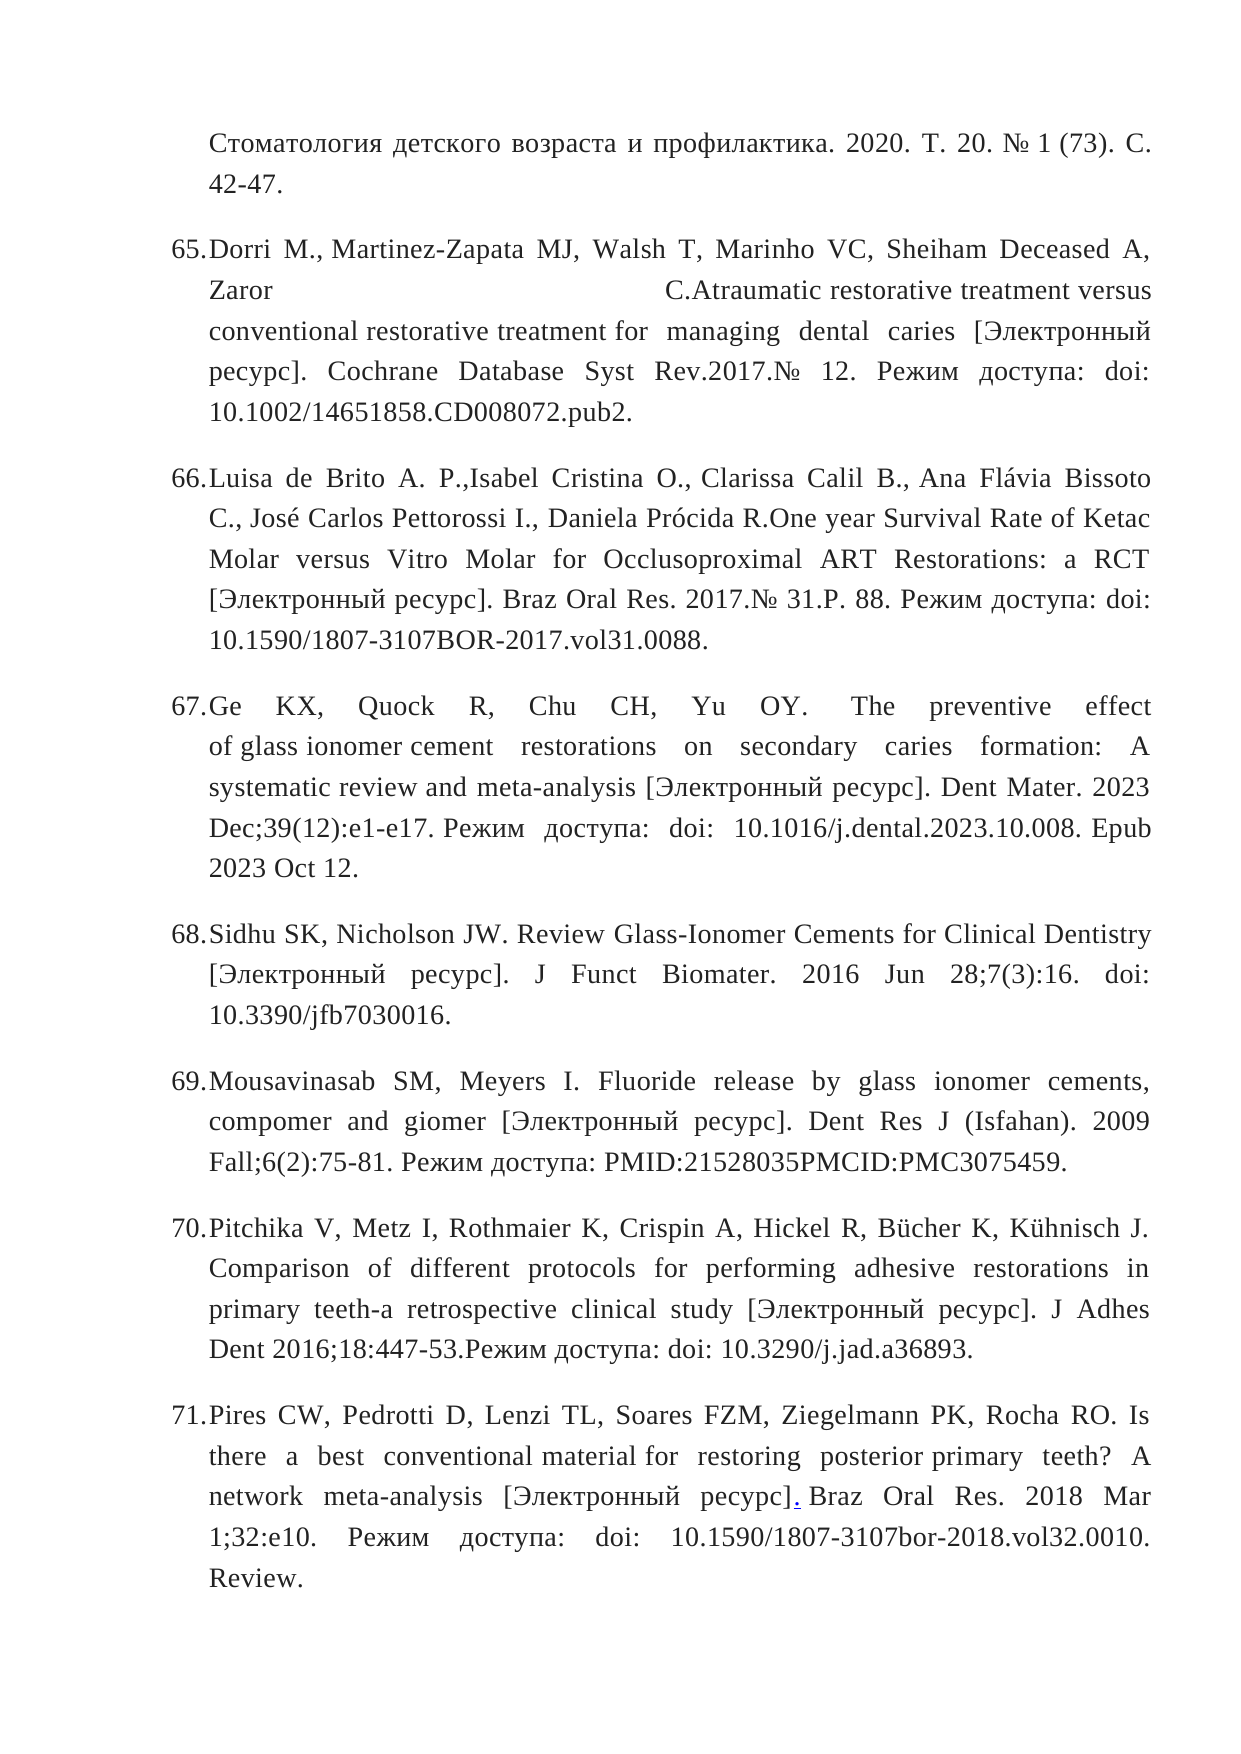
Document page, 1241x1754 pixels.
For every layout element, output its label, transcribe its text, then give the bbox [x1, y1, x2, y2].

list Dorri M., Martinez-Zapata MJ, Walsh T, Marinho VC, Sheiham Deceased A, Zaror C.Atraumatic restorative treatment versus conventional restorative treatment for managing dental caries [Электронный ресурс]. Cochrane Database Syst Rev.2017.№ 12. Режим доступа: doi: 10.1002/14651858.CD008072.pub2. [171, 224, 1152, 427]
list Ge KX, Quock R, Chu CH, Yu OY. The preventive effect of glass ionomer cement restorations on secondary caries formation: A systematic review and meta-analysis [Электронный ресурс]. Dent Mater. 2023 Dec;39(12):e1-e17. Режим доступа: doi: 10.1016/j.dental.2023.10.008. Epub 2023 Oct 12. [171, 681, 1152, 884]
list Sidhu SK, Nicholson JW. Review Glass-Ionomer Cements for Clinical Dentistry [Электронный ресурс]. J Funct Biomater. 2016 Jun 28;7(3):16. doi: 10.3390/jfb7030016. [171, 909, 1152, 1031]
list Pitchika V, Metz I, Rothmaier K, Crispin A, Hickel R, Bücher K, Kühnisch J. Comparison of different protocols for performing adhesive restorations in primary teeth-a retrospective clinical study [Электронный ресурс]. J Adhes Dent 2016;18:447-53.Режим доступа: doi: 10.3290/j.jad.a36893. [171, 1202, 1152, 1365]
text Стоматология детского возраста и профилактика. 2020. Т. 20. № 1 (73). С. 42-47. [208, 118, 1152, 199]
list Pires CW, Pedrotti D, Lenzi TL, Soares FZM, Ziegelmann PK, Rocha RO. Is there a best conventional material for restoring posterior primary teeth? A network meta-analysis [Электронный ресурс]. Braz Oral Res. 2018 Mar 1;32:e10. Режим доступа: doi: 10.1590/1807-3107bor-2018.vol32.0010. Review. [171, 1390, 1152, 1593]
list Mousavinasab SM, Meyers I. Fluoride release by glass ionomer cements, compomer and giomer [Электронный ресурс]. Dent Res J (Isfahan). 2009 Fall;6(2):75-81. Режим доступа: PMID:21528035PMCID:PMC3075459. [171, 1056, 1152, 1177]
list Luisa de Brito А. P.,Isabel Cristina O., Clarissa Calil B., Ana Flávia Bissoto C., José Carlos Pettorossi I., Daniela Prócida R.One year Survival Rate of Ketac Molar versus Vitro Molar for Occlusoproximal ART Restorations: a RCT [Электронный ресурс]. Braz Oral Res. 2017.№ 31.Р. 88. Режим доступа: doi: 10.1590/1807-3107BOR-2017.vol31.0088. [171, 452, 1152, 656]
